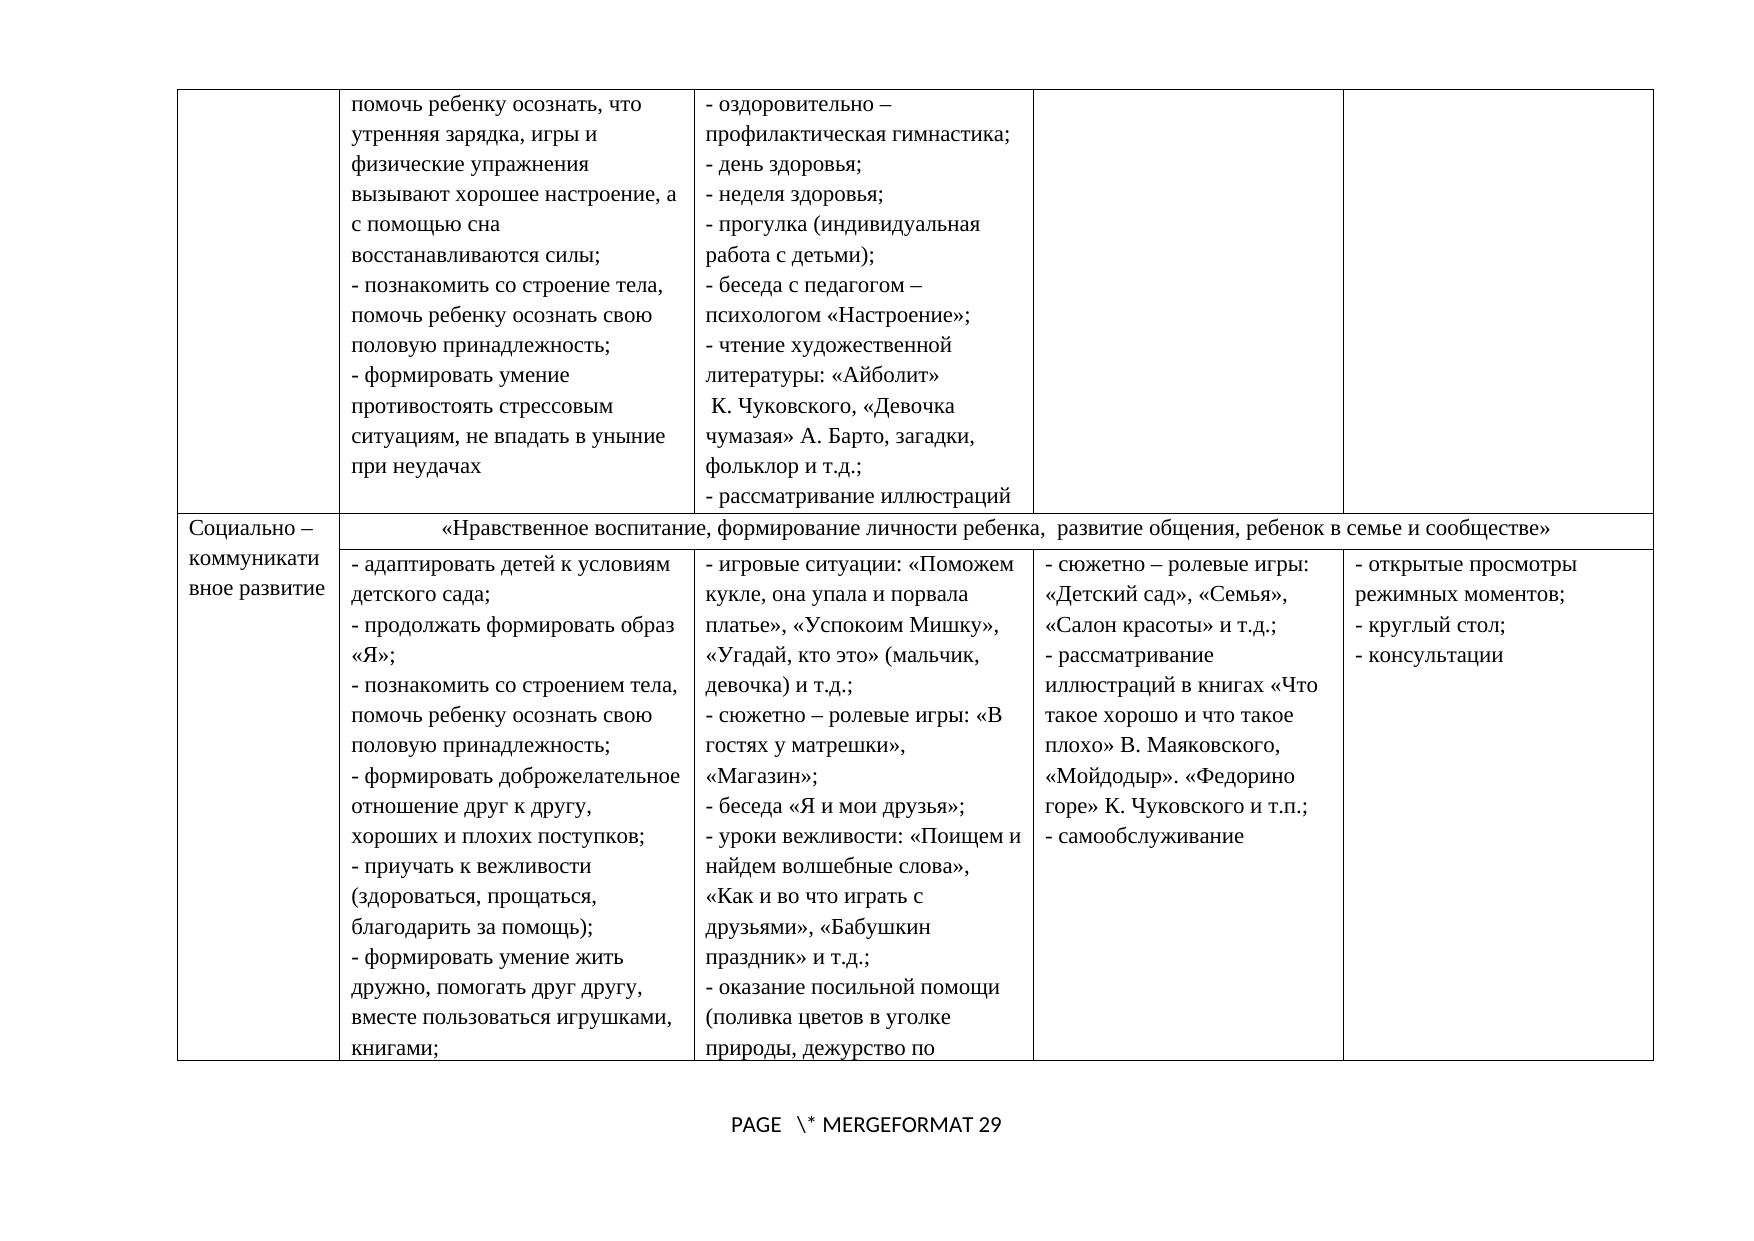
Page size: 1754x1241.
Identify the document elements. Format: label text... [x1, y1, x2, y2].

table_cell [1344, 90, 1653, 513]
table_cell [1034, 90, 1343, 513]
table_cell Социально – коммуникативное развитие [178, 514, 339, 1060]
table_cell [1034, 550, 1343, 1060]
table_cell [695, 550, 1033, 1060]
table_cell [1344, 550, 1653, 1060]
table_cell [695, 90, 1033, 513]
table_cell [340, 550, 694, 1060]
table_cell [340, 90, 694, 513]
table_cell «Нравственное воспитание, формирование личности ребенка, развитие общения, ребенок в семье и сообществе» [340, 514, 1653, 549]
